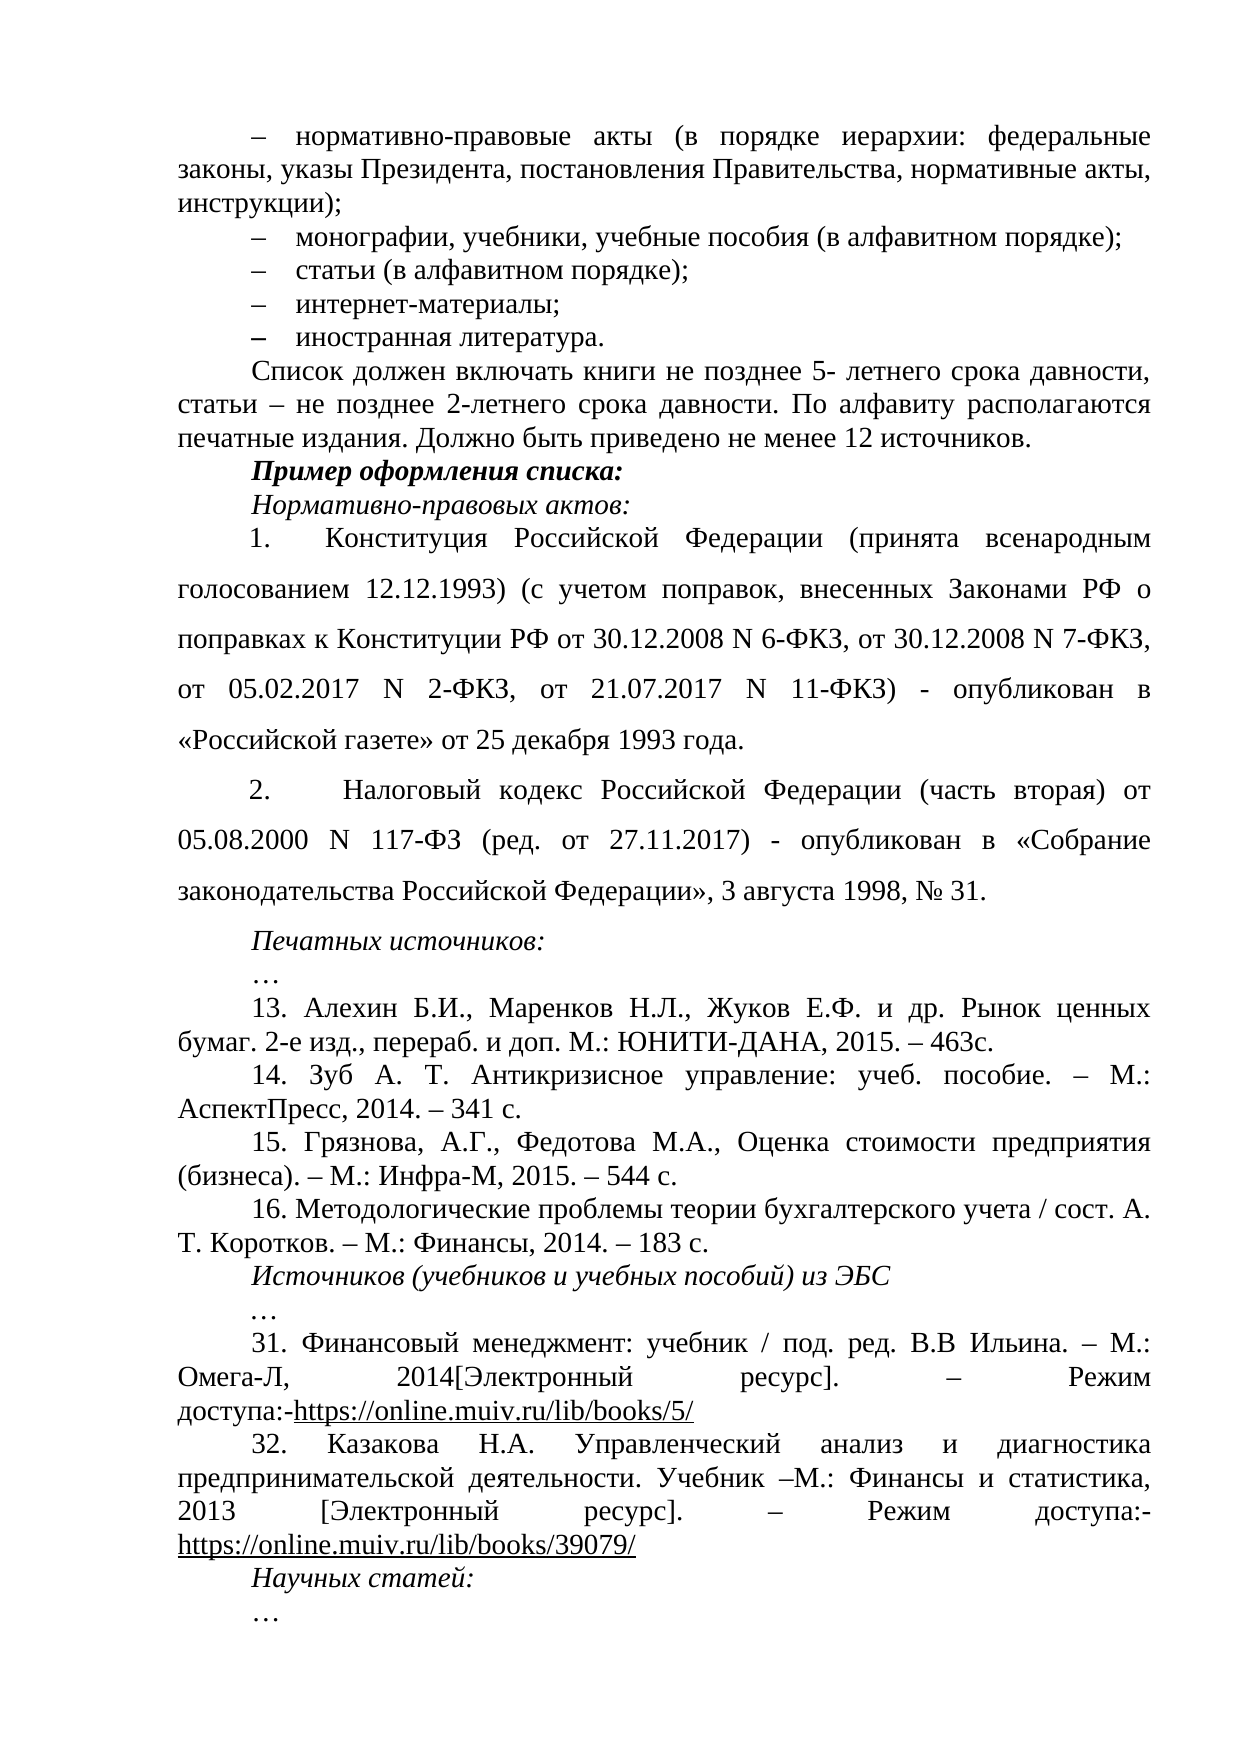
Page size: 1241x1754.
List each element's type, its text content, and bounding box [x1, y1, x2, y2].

list статьи (в алфавитном порядке); [177, 252, 1152, 286]
text Научных статей: [177, 1560, 1152, 1594]
list иностранная литература. [177, 319, 1152, 353]
text Список должен включать книги не позднее 5- летнего срока давности, статьи – не позднее 2-летнего срока давности. По алфавиту располагаются печатные издания. Должно быть приведено не менее 12 источников. [177, 353, 1152, 453]
text Нормативно-правовых актов: [177, 487, 1152, 521]
text 31. Финансовый менеджмент: учебник / под. ред. В.В Ильина. – М.: Омега-Л, 2014[Электронный ресурс]. – Режим доступа:-https://online.muiv.ru/lib/books/5/ [177, 1326, 1152, 1426]
list нормативно-правовые акты (в порядке иерархии: федеральные законы, указы Президента, постановления Правительства, нормативные акты, инструкции); [177, 118, 1152, 219]
list Конституция Российской Федерации (принята всенародным голосованием 12.12.1993) (с учетом поправок, внесенных Законами РФ о поправках к Конституции РФ от 30.12.2008 N 6-ФКЗ, от 30.12.2008 N 7-ФКЗ, от 05.02.2017 N 2-ФКЗ, от 21.07.2017 N 11-ФКЗ) - опубликован в «Российской газете» от 25 декабря 1993 года. [177, 521, 1152, 755]
list Налоговый кодекс Российской Федерации (часть вторая) от 05.08.2000 N 117-ФЗ (ред. от 27.11.2017) - опубликован в «Собрание законодательства Российской Федерации», 3 августа 1998, № 31. [177, 772, 1152, 906]
text Печатных источников: [177, 923, 1152, 957]
text 16. Методологические проблемы теории бухгалтерского учета / сост. А. Т. Коротков. – М.: Финансы, 2014. – 183 с. [177, 1191, 1152, 1258]
text Источников (учебников и учебных пособий) из ЭБС [177, 1258, 1152, 1292]
text Пример оформления списка: [177, 453, 1152, 487]
text 14. Зуб А. Т. Антикризисное управление: учеб. пособие. – М.: АспектПресс, 2014. – 341 с. [177, 1057, 1152, 1124]
text … [177, 1292, 1152, 1326]
list интернет-материалы; [177, 286, 1152, 319]
text 15. Грязнова, А.Г., Федотова М.А., Оценка стоимости предприятия (бизнеса). – М.: Инфра-М, 2015. – 544 с. [177, 1124, 1152, 1191]
text … [177, 957, 1152, 990]
text 32. Казакова Н.А. Управленческий анализ и диагностика предпринимательской деятельности. Учебник –М.: Финансы и статистика, 2013 [Электронный ресурс]. – Режим доступа:- https://online.muiv.ru/lib/books/39079/ [177, 1426, 1152, 1560]
list монографии, учебники, учебные пособия (в алфавитном порядке); [177, 219, 1152, 252]
text 13. Алехин Б.И., Маренков Н.Л., Жуков Е.Ф. и др. Рынок ценных бумаг. 2-е изд., перераб. и доп. М.: ЮНИТИ-ДАНА, 2015. – 463с. [177, 990, 1152, 1057]
text … [177, 1594, 1152, 1627]
